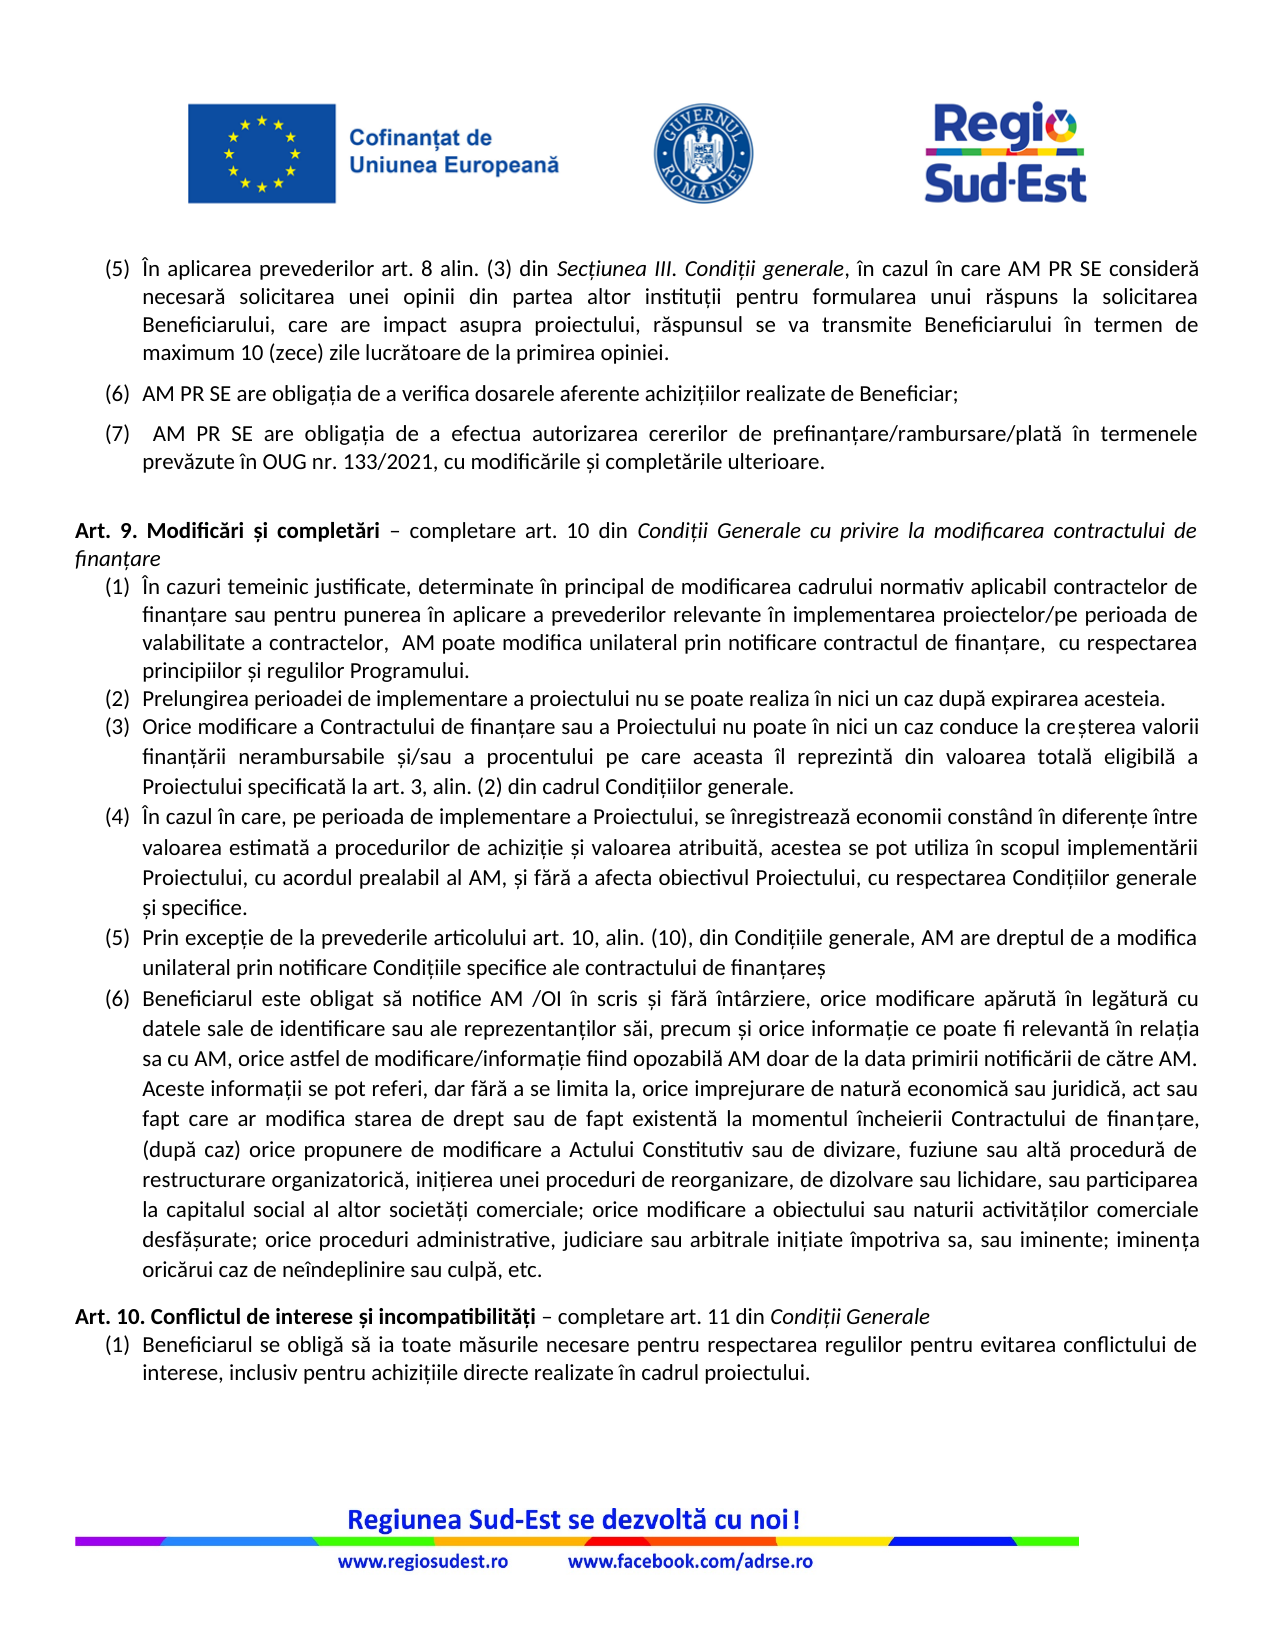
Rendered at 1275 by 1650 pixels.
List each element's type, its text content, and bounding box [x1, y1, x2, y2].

list Prelungirea perioadei de implementare a proiectului nu se poate realiza în nici un caz după expirarea acesteia. [104, 684, 1200, 712]
list Beneficiarul se obligă să ia toate măsurile necesare pentru respectarea regulilor pentru evitarea conflictului de interese, inclusiv pentru achizițiile directe realizate în cadrul proiectului. [104, 1331, 1200, 1387]
text Art. 9. Modificări și completări – completare art. 10 din Condiții Generale cu privire la modificarea contractului de finanțare [75, 516, 1200, 572]
picture [75, 1508, 1079, 1577]
list AM PR SE are obligația de a efectua autorizarea cererilor de prefinanțare/rambursare/plată în termenele prevăzute în OUG nr. 133/2021, cu modificările și completările ulterioare. [104, 419, 1200, 475]
list Beneficiarul este obligat să notifice AM /OI în scris şi fără întârziere, orice modificare apărută în legătură cu datele sale de identificare sau ale reprezentanţilor săi, precum şi orice informaţie ce poate fi relevantă în relaţia sa cu AM, orice astfel de modificare/informaţie fiind opozabilă AM doar de la data primirii notificării de către AM. Aceste informaţii se pot referi, dar fără a se limita la, orice imprejurare de natură economică sau juridică, act sau fapt care ar modifica starea de drept sau de fapt existentă la momentul încheierii Contractului de finanţare, (după caz) orice propunere de modificare a Actului Constitutiv sau de divizare, fuziune sau altă procedură de restructurare organizatorică, iniţierea unei proceduri de reorganizare, de dizolvare sau lichidare, sau participarea la capitalul social al altor societăţi comerciale; orice modificare a obiectului sau naturii activităţilor comerciale desfăşurate; orice proceduri administrative, judiciare sau arbitrale iniţiate împotriva sa, sau iminente; iminenţa oricărui caz de neîndeplinire sau culpă, etc. [104, 984, 1200, 1284]
list Orice modificare a Contractului de finanțare sau a Proiectului nu poate în nici un caz conduce la creşterea valorii finanţării nerambursabile şi/sau a procentului pe care aceasta îl reprezintă din valoarea totală eligibilă a Proiectului specificată la art. 3, alin. (2) din cadrul Condițiilor generale. [104, 712, 1200, 800]
picture [155, 73, 1120, 226]
list În aplicarea prevederilor art. 8 alin. (3) din Secțiunea III. Condiții generale, în cazul în care AM PR SE consideră necesară solicitarea unei opinii din partea altor instituții pentru formularea unui răspuns la solicitarea Beneficiarului, care are impact asupra proiectului, răspunsul se va transmite Beneficiarului în termen de maximum 10 (zece) zile lucrătoare de la primirea opiniei. [104, 254, 1200, 366]
list În cazuri temeinic justificate, determinate în principal de modificarea cadrului normativ aplicabil contractelor de finanțare sau pentru punerea în aplicare a prevederilor relevante în implementarea proiectelor/pe perioada de valabilitate a contractelor, AM poate modifica unilateral prin notificare contractul de finanțare, cu respectarea principiilor și regulilor Programului. [104, 572, 1200, 684]
list În cazul în care, pe perioada de implementare a Proiectului, se înregistrează economii constând în diferențe între valoarea estimată a procedurilor de achiziție și valoarea atribuită, acestea se pot utiliza în scopul implementării Proiectului, cu acordul prealabil al AM, și fără a afecta obiectivul Proiectului, cu respectarea Condițiilor generale și specifice. [104, 802, 1200, 921]
list AM PR SE are obligația de a verifica dosarele aferente achizițiilor realizate de Beneficiar; [104, 379, 1200, 407]
text Art. 10. Conflictul de interese și incompatibilități – completare art. 11 din Condiții Generale [75, 1302, 1200, 1331]
list Prin excepţie de la prevederile articolului art. 10, alin. (10), din Condițiile generale, AM are dreptul de a modifica unilateral prin notificare Condițiile specifice ale contractului de finanţareș [104, 923, 1200, 982]
